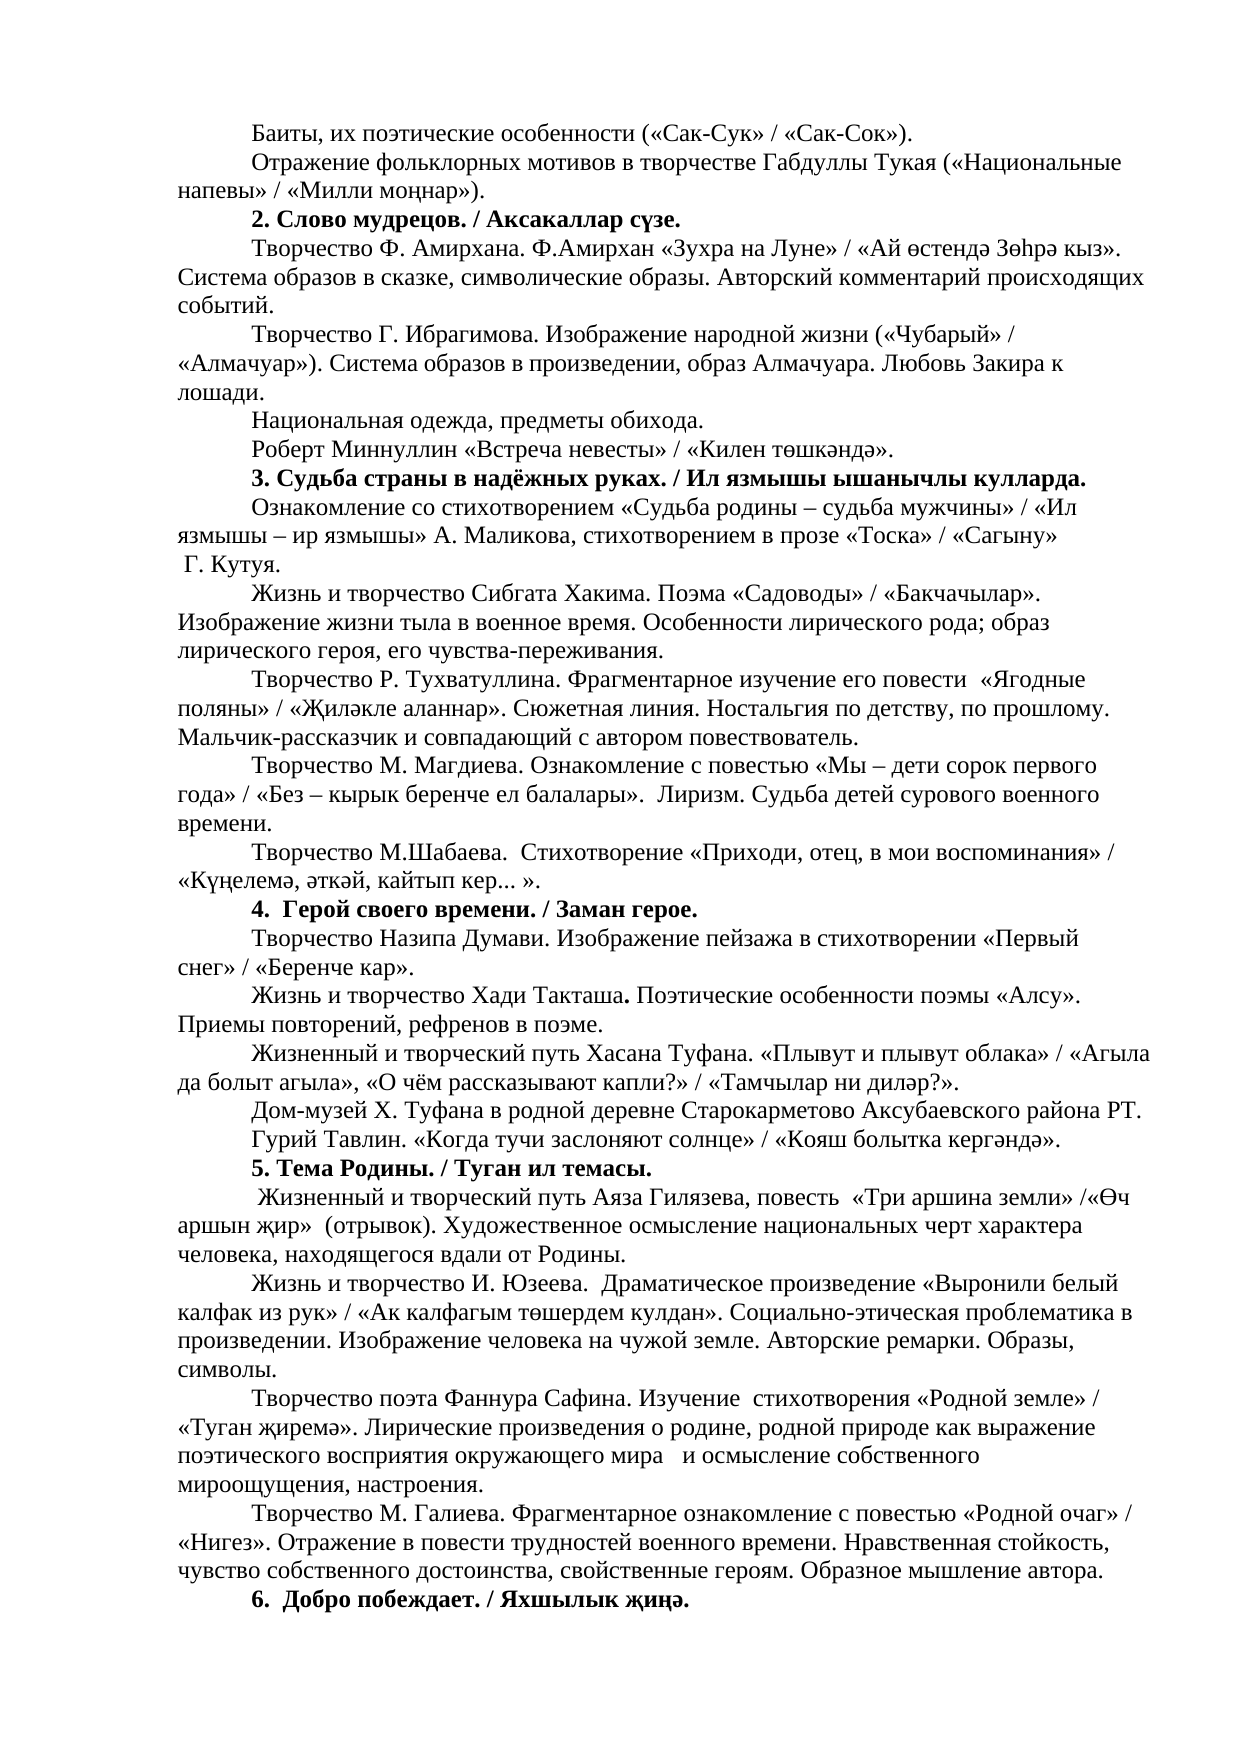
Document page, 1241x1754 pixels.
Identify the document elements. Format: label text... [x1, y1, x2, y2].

text Баиты, их поэтические особенности («Сак-Сук» / «Сак-Сок»). [177, 118, 1152, 147]
text 2. Слово мудрецов. / Аксакаллар сүзе. [177, 204, 1152, 233]
text Творчество поэта Фаннура Сафина. Изучение стихотворения «Родной земле» / «Туган җиремә». Лирические произведения о родине, родной природе как выражение поэтического восприятия окружающего мира и осмысление собственного мироощущения, настроения. [177, 1383, 1152, 1498]
text Роберт Миннуллин «Встреча невесты» / «Килен төшкәндә». [177, 434, 1152, 463]
text Творчество М. Галиева. Фрагментарное ознакомление с повестью «Родной очаг» / «Нигез». Отражение в повести трудностей военного времени. Нравственная стойкость, чувство собственного достоинства, свойственные героям. Образное мышление автора. [177, 1498, 1152, 1584]
text Творчество Назипа Думави. Изображение пейзажа в стихотворении «Первый снег» / «Беренче кар». [177, 923, 1152, 981]
text Ознакомление со стихотворением «Судьба родины – судьба мужчины» / «Ил язмышы – ир язмышы» А. Маликова, стихотворением в прозе «Тоска» / «Сагыну» [177, 492, 1152, 549]
text Г. Кутуя. [177, 549, 1152, 578]
text Творчество Р. Тухватуллина. Фрагментарное изучение его повести «Ягодные поляны» / «Җиләкле аланнар». Сюжетная линия. Ностальгия по детству, по прошлому. Мальчик-рассказчик и совпадающий с автором повествователь. [177, 664, 1152, 751]
text Творчество М. Магдиева. Ознакомление с повестью «Мы – дети сорок первого года» / «Без – кырык беренче ел балалары». Лиризм. Судьба детей сурового военного времени. [177, 751, 1152, 837]
text Жизнь и творчество И. Юзеева. Драматическое произведение «Выронили белый калфак из рук» / «Ак калфагым төшердем кулдан». Социально-этическая проблематика в произведении. Изображение человека на чужой земле. Авторские ремарки. Образы, символы. [177, 1268, 1152, 1383]
text 5. Тема Родины. / Туган ил темасы. [177, 1153, 1152, 1182]
text Творчество Г. Ибрагимова. Изображение народной жизни («Чубарый» / «Алмачуар»). Система образов в произведении, образ Алмачуара. Любовь Закира к лошади. [177, 319, 1152, 406]
text Творчество Ф. Амирхана. Ф.Амирхан «Зухра на Луне» / «Ай өстендә Зөһрә кыз». Система образов в сказке, символические образы. Авторский комментарий происходящих событий. [177, 233, 1152, 319]
text Гурий Тавлин. «Когда тучи заслоняют солнце» / «Кояш болытка кергәндә». [177, 1124, 1152, 1153]
text Жизненный и творческий путь Аяза Гилязева, повесть «Три аршина земли» /«Өч аршын җир» (отрывок). Художественное осмысление национальных черт характера человека, находящегося вдали от Родины. [177, 1182, 1152, 1268]
text 3. Судьба страны в надёжных руках. / Ил язмышы ышанычлы кулларда. [177, 463, 1152, 492]
text Жизнь и творчество Сибгата Хакима. Поэма «Садоводы» / «Бакчачылар». Изображение жизни тыла в военное время. Особенности лирического рода; образ лирического героя, его чувства-переживания. [177, 578, 1152, 664]
text Творчество М.Шабаева. Стихотворение «Приходи, отец, в мои воспоминания» / «Күңелемә, әткәй, кайтып кер... ». [177, 837, 1152, 894]
text Отражение фольклорных мотивов в творчестве Габдуллы Тукая («Национальные напевы» / «Милли моңнар»). [177, 147, 1152, 204]
text Дом-музей Х. Туфана в родной деревне Старокарметово Аксубаевского района РТ. [177, 1096, 1152, 1124]
text 4. Герой своего времени. / Заман герое. [177, 894, 1152, 923]
text Национальная одежда, предметы обихода. [177, 406, 1152, 434]
text Жизнь и творчество Хади Такташа. Поэтические особенности поэмы «Алсу». Приемы повторений, рефренов в поэме. [177, 981, 1152, 1038]
text 6. Добро побеждает. / Яхшылык җиңә. [177, 1584, 1152, 1613]
text Жизненный и творческий путь Хасана Туфана. «Плывут и плывут облака» / «Агыла да болыт агыла», «О чём рассказывают капли?» / «Тамчылар ни диләр?». [177, 1038, 1152, 1096]
